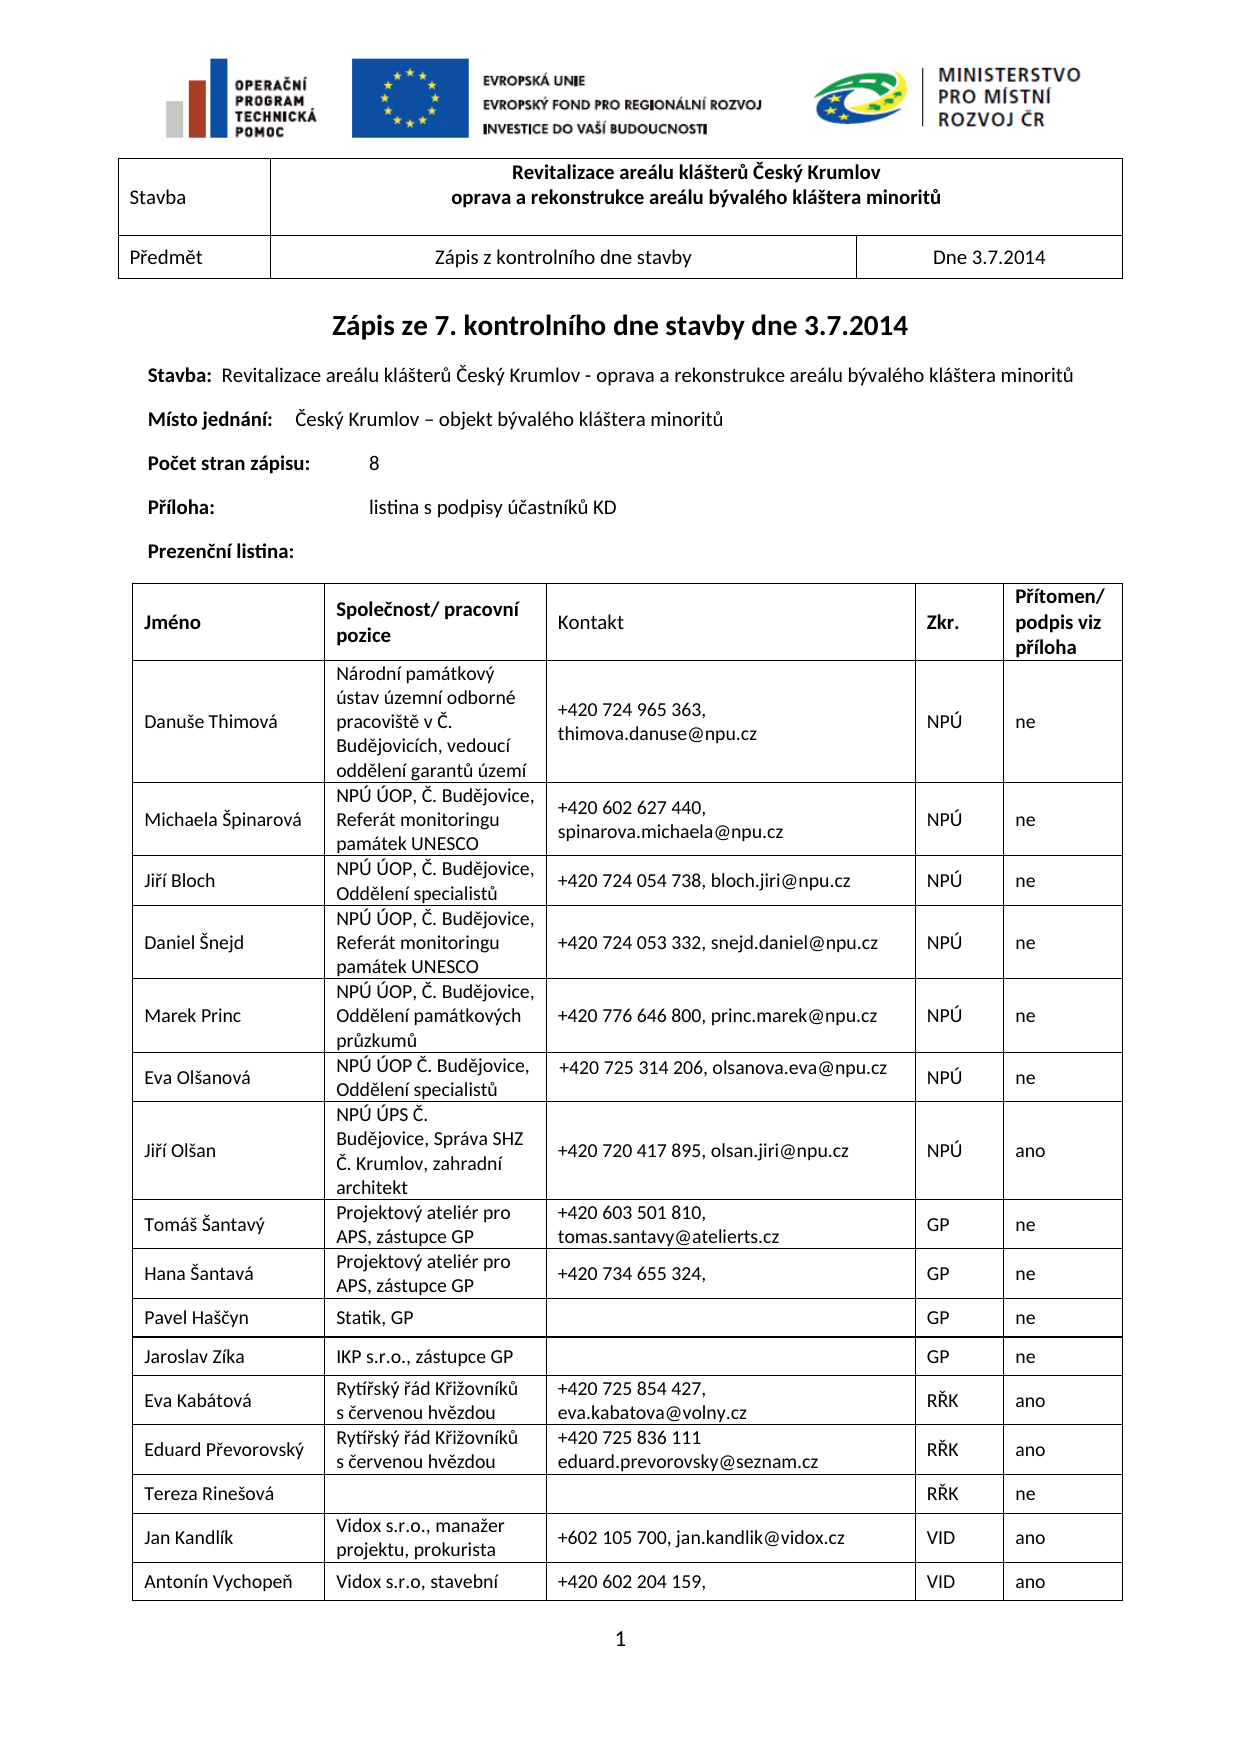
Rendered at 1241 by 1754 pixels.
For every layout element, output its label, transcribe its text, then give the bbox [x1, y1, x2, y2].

table_cell Eduard Převorovský [133, 1425, 324, 1474]
table_cell +420 776 646 800, princ.marek@npu.cz [547, 979, 915, 1052]
table_cell Jan Kandlík [133, 1514, 324, 1562]
table_cell IKP s.r.o., zástupce GP [325, 1338, 546, 1375]
table_cell ne [1004, 1299, 1122, 1336]
table_cell NPÚ [916, 783, 1003, 855]
table_cell Michaela Špinarová [133, 783, 324, 855]
picture [147, 45, 1091, 147]
text Příloha: listina s podpisy účastníků KD [148, 494, 1093, 520]
table_cell Jiří Olšan [133, 1102, 324, 1199]
text Stavba: Revitalizace areálu klášterů Český Krumlov - oprava a rekonstrukce areálu bývalého kláštera minoritů [148, 362, 1093, 388]
table_cell ne [1004, 1338, 1122, 1375]
table_cell NPÚ [916, 906, 1003, 978]
text Počet stran zápisu: 8 [148, 451, 1093, 476]
table_cell [547, 1299, 915, 1336]
table_cell ne [1004, 979, 1122, 1052]
table_cell GP [916, 1299, 1003, 1336]
text Zápis ze 7. kontrolního dne stavby dne 3.7.2014 [148, 307, 1093, 343]
table_cell NPÚ [916, 661, 1003, 782]
table_cell NPÚ ÚOP, Č. Budějovice, Referát monitoringu památek UNESCO [325, 906, 546, 978]
table_cell Pavel Haščyn [133, 1299, 324, 1336]
table_cell [325, 1475, 546, 1512]
table_cell GP [916, 1338, 1003, 1375]
table_cell GP [916, 1249, 1003, 1298]
table_header Společnost/ pracovní pozice [325, 584, 546, 660]
table_cell RŘK [916, 1376, 1003, 1424]
table_cell +420 724 965 363, thimova.danuse@npu.cz [547, 661, 915, 782]
table_cell Antonín Vychopeň [133, 1563, 324, 1600]
table_cell ano [1004, 1425, 1122, 1474]
table_cell +420 734 655 324, [547, 1249, 915, 1298]
table_cell ne [1004, 1053, 1122, 1101]
table_cell NPÚ [916, 979, 1003, 1052]
table_cell Jaroslav Zíka [133, 1338, 324, 1375]
table_cell Rytířský řád Křižovníků s červenou hvězdou [325, 1376, 546, 1424]
table_cell Marek Princ [133, 979, 324, 1052]
table_cell Hana Šantavá [133, 1249, 324, 1298]
table_header Zkr. [916, 584, 1003, 660]
text Prezenční listina: [148, 539, 1093, 564]
table_cell ano [1004, 1563, 1122, 1600]
table_cell [547, 1053, 915, 1101]
table_cell +420 724 054 738, bloch.jiri@npu.cz [547, 856, 915, 905]
table_cell NPÚ ÚOP, Č. Budějovice, Oddělení památkových průzkumů [325, 979, 546, 1052]
table_cell GP [916, 1200, 1003, 1248]
table_cell +420 603 501 810, tomas.santavy@atelierts.cz [547, 1200, 915, 1248]
table_cell +420 602 627 440, spinarova.michaela@npu.cz [547, 783, 915, 855]
table_cell NPÚ [916, 1102, 1003, 1199]
table_cell +420 724 053 332, snejd.daniel@npu.cz [547, 906, 915, 978]
table_cell Danuše Thimová [133, 661, 324, 782]
table_cell +420 725 836 111 eduard.prevorovsky@seznam.cz [547, 1425, 915, 1474]
table_header Přítomen/ podpis viz příloha [1004, 584, 1122, 660]
table_cell ne [1004, 856, 1122, 905]
table_cell Tereza Rinešová [133, 1475, 324, 1512]
table_cell Jiří Bloch [133, 856, 324, 905]
table_cell Projektový ateliér pro APS, zástupce GP [325, 1249, 546, 1298]
table_cell NPÚ ÚPS Č. Budějovice, Správa SHZ Č. Krumlov, zahradní architekt [325, 1102, 546, 1199]
table_cell Eva Kabátová [133, 1376, 324, 1424]
table_cell Tomáš Šantavý [133, 1200, 324, 1248]
table_cell ne [1004, 1249, 1122, 1298]
table_cell [547, 1338, 915, 1375]
table_cell Rytířský řád Křižovníků s červenou hvězdou [325, 1425, 546, 1474]
table_cell Daniel Šnejd [133, 906, 324, 978]
table_cell ne [1004, 783, 1122, 855]
table_cell VID [916, 1563, 1003, 1600]
table_cell +420 602 204 159, antonin.vychopen@vidox.cz [547, 1563, 915, 1600]
table_cell Vidox s.r.o., manažer projektu, prokurista [325, 1514, 546, 1562]
table_cell NPÚ [916, 856, 1003, 905]
table_cell ano [1004, 1102, 1122, 1199]
table_cell [547, 1475, 915, 1512]
text Místo jednání: Český Krumlov – objekt bývalého kláštera minoritů [148, 406, 1093, 432]
table_cell NPÚ ÚOP, Č. Budějovice, Referát monitoringu památek UNESCO [325, 783, 546, 855]
table_cell NPÚ ÚOP, Č. Budějovice, Oddělení specialistů [325, 856, 546, 905]
table_cell ne [1004, 1475, 1122, 1512]
table_cell NPÚ ÚOP Č. Budějovice, Oddělení specialistů [325, 1053, 546, 1101]
table_cell ne [1004, 1200, 1122, 1248]
table_cell ano [1004, 1514, 1122, 1562]
table_cell Statik, GP [325, 1299, 546, 1336]
table_cell Vidox s.r.o, stavební mistr [325, 1563, 546, 1600]
table_cell RŘK [916, 1475, 1003, 1512]
table_cell Eva Olšanová [133, 1053, 324, 1101]
table_cell ano [1004, 1376, 1122, 1424]
table_cell +420 720 417 895, olsan.jiri@npu.cz [547, 1102, 915, 1199]
table_header Kontakt [547, 584, 915, 660]
table_cell +420 725 854 427, eva.kabatova@volny.cz [547, 1376, 915, 1424]
table_header Jméno [133, 584, 324, 660]
table_cell RŘK [916, 1425, 1003, 1474]
table_cell ne [1004, 906, 1122, 978]
table_cell VID [916, 1514, 1003, 1562]
table_cell +602 105 700, jan.kandlik@vidox.cz [547, 1514, 915, 1562]
table_cell Projektový ateliér pro APS, zástupce GP [325, 1200, 546, 1248]
table_cell NPÚ [916, 1053, 1003, 1101]
table_cell ne [1004, 661, 1122, 782]
table_cell Národní památkový ústav územní odborné pracoviště v Č. Budějovicích, vedoucí oddělení garantů území [325, 661, 546, 782]
